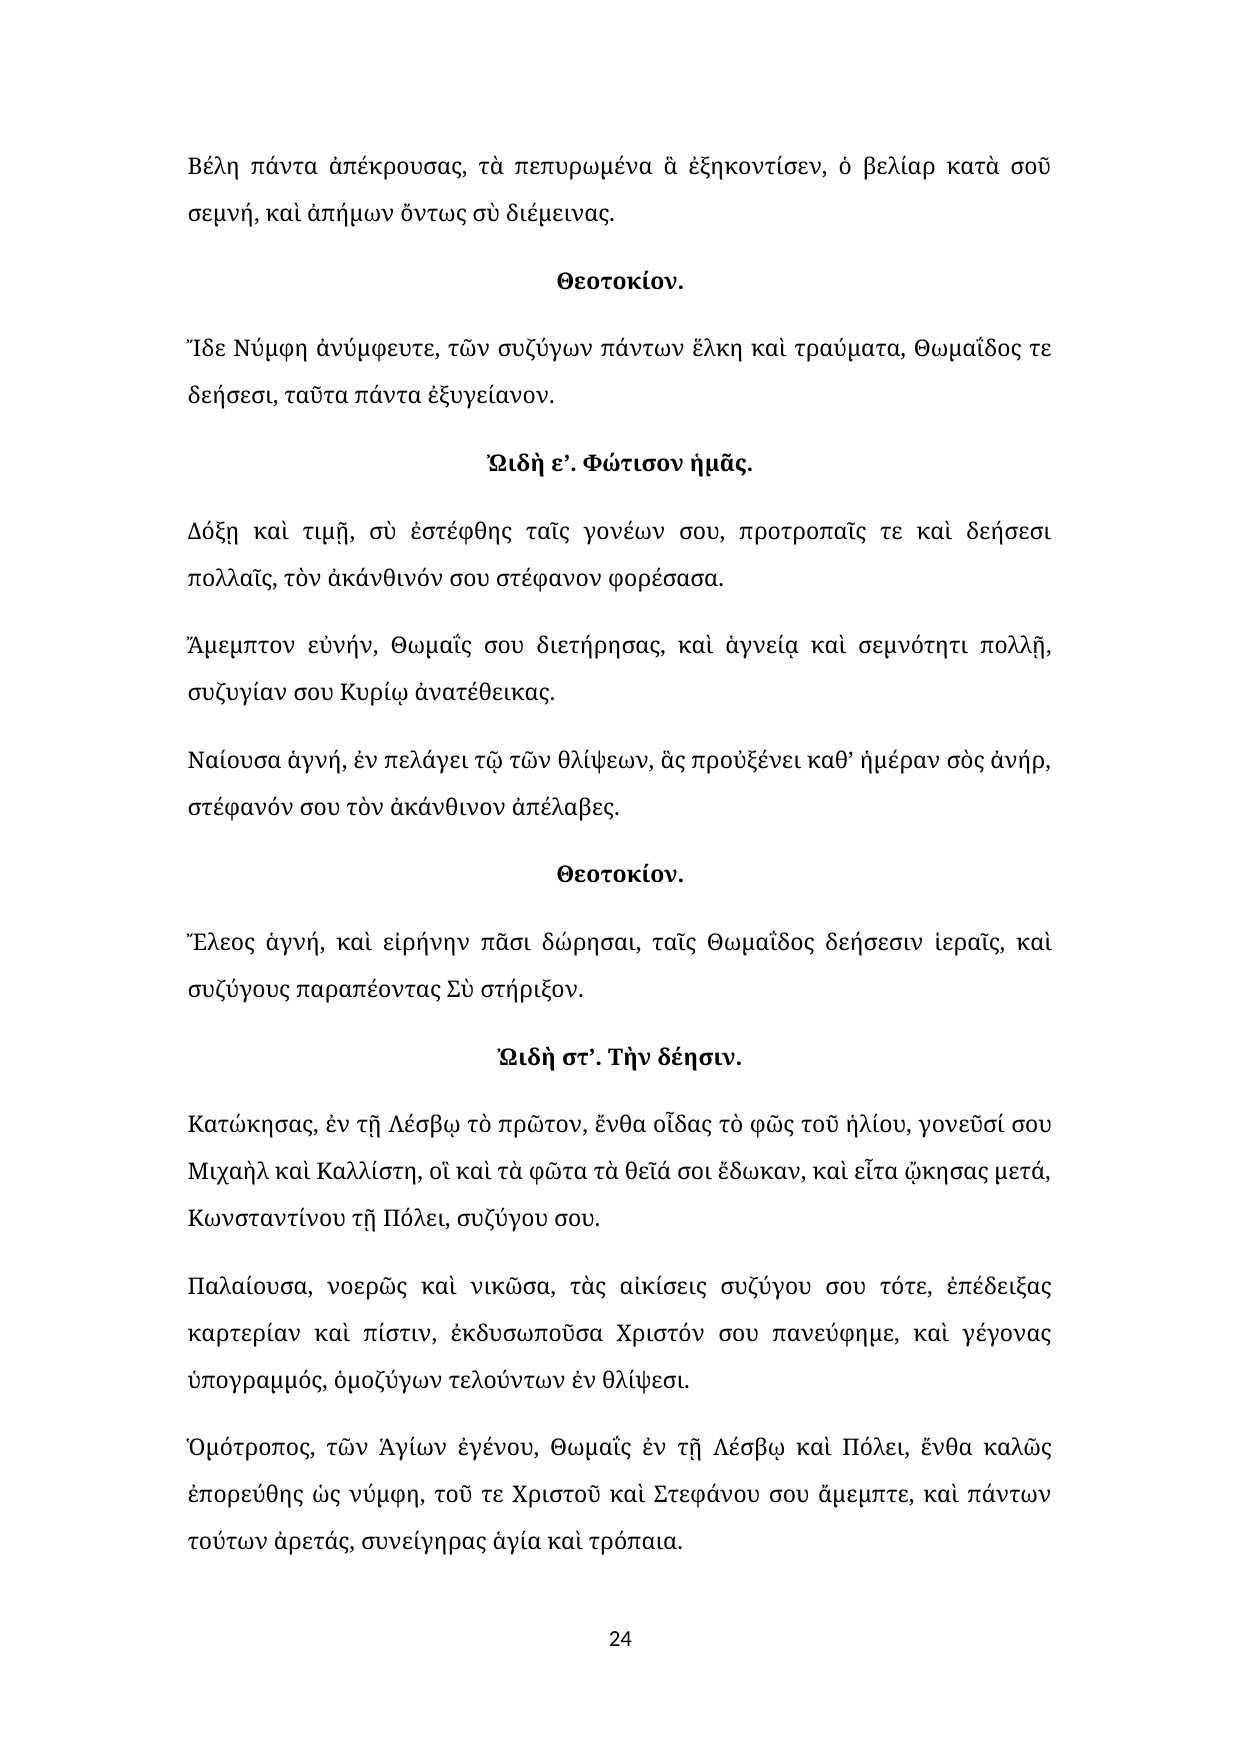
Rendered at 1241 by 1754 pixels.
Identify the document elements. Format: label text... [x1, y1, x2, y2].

text Ὁμότροπος, τῶν Ἁγίων ἐγένου, Θωμαΐς ἐν τῇ Λέσβῳ καὶ Πόλει, ἔνθα καλῶς ἐπορεύθης ὡς νύμφη, τοῦ τε Χριστοῦ καὶ Στεφάνου σου ἄμεμπτε, καὶ πάντων τούτων ἀρετάς, συνείγηρας ἁγία καὶ τρόπαια. [187, 1431, 1053, 1556]
text Θεοτοκίον. [187, 858, 1053, 889]
text Βέλη πάντα ἀπέκρουσας, τὰ πεπυρωμένα ἃ ἐξηκοντίσεν, ὁ βελίαρ κατὰ σοῦ σεμνή, καὶ ἀπήμων ὄντως σὺ διέμεινας. [187, 150, 1053, 228]
text ᾨδὴ στ’. Τὴν δέησιν. [187, 1041, 1053, 1072]
text Ναίουσα ἁγνή, ἐν πελάγει τῷ τῶν θλίψεων, ἃς προὐξένει καθ’ ἡμέραν σὸς ἀνήρ, στέφανόν σου τὸν ἀκάνθινον ἀπέλαβες. [187, 744, 1053, 822]
text Δόξῃ καὶ τιμῇ, σὺ ἐστέφθης ταῖς γονέων σου, προτροπαῖς τε καὶ δεήσεσι πολλαῖς, τὸν ἀκάνθινόν σου στέφανον φορέσασα. [187, 514, 1053, 593]
text Ἴδε Νύμφη ἀνύμφευτε, τῶν συζύγων πάντων ἕλκη καὶ τραύματα, Θωμαΐδος τε δεήσεσι, ταῦτα πάντα ἐξυγείανον. [187, 332, 1053, 410]
text Κατώκησας, ἐν τῇ Λέσβῳ τὸ πρῶτον, ἔνθα οἶδας τὸ φῶς τοῦ ἡλίου, γονεῦσί σου Μιχαὴλ καὶ Καλλίστη, οἳ καὶ τὰ φῶτα τὰ θεῖά σοι ἔδωκαν, καὶ εἶτα ᾤκησας μετά, Κωνσταντίνου τῇ Πόλει, συζύγου σου. [187, 1108, 1053, 1233]
text Παλαίουσα, νοερῶς καὶ νικῶσα, τὰς αἰκίσεις συζύγου σου τότε, ἐπέδειξας καρτερίαν καὶ πίστιν, ἐκδυσωποῦσα Χριστόν σου πανεύφημε, καὶ γέγονας ὑπογραμμός, ὁμοζύγων τελούντων ἐν θλίψεσι. [187, 1270, 1053, 1395]
text Θεοτοκίον. [187, 264, 1053, 296]
text Ἄμεμπτον εὐνήν, Θωμαΐς σου διετήρησας, καὶ ἁγνείᾳ καὶ σεμνότητι πολλῇ, συζυγίαν σου Κυρίῳ ἀνατέθεικας. [187, 629, 1053, 707]
text Ἔλεος ἁγνή, καὶ εἰρήνην πᾶσι δώρησαι, ταῖς Θωμαΐδος δεήσεσιν ἱεραῖς, καὶ συζύγους παραπέοντας Σὺ στήριξον. [187, 926, 1053, 1004]
text ᾨδὴ ε’. Φώτισον ἡμᾶς. [187, 447, 1053, 478]
